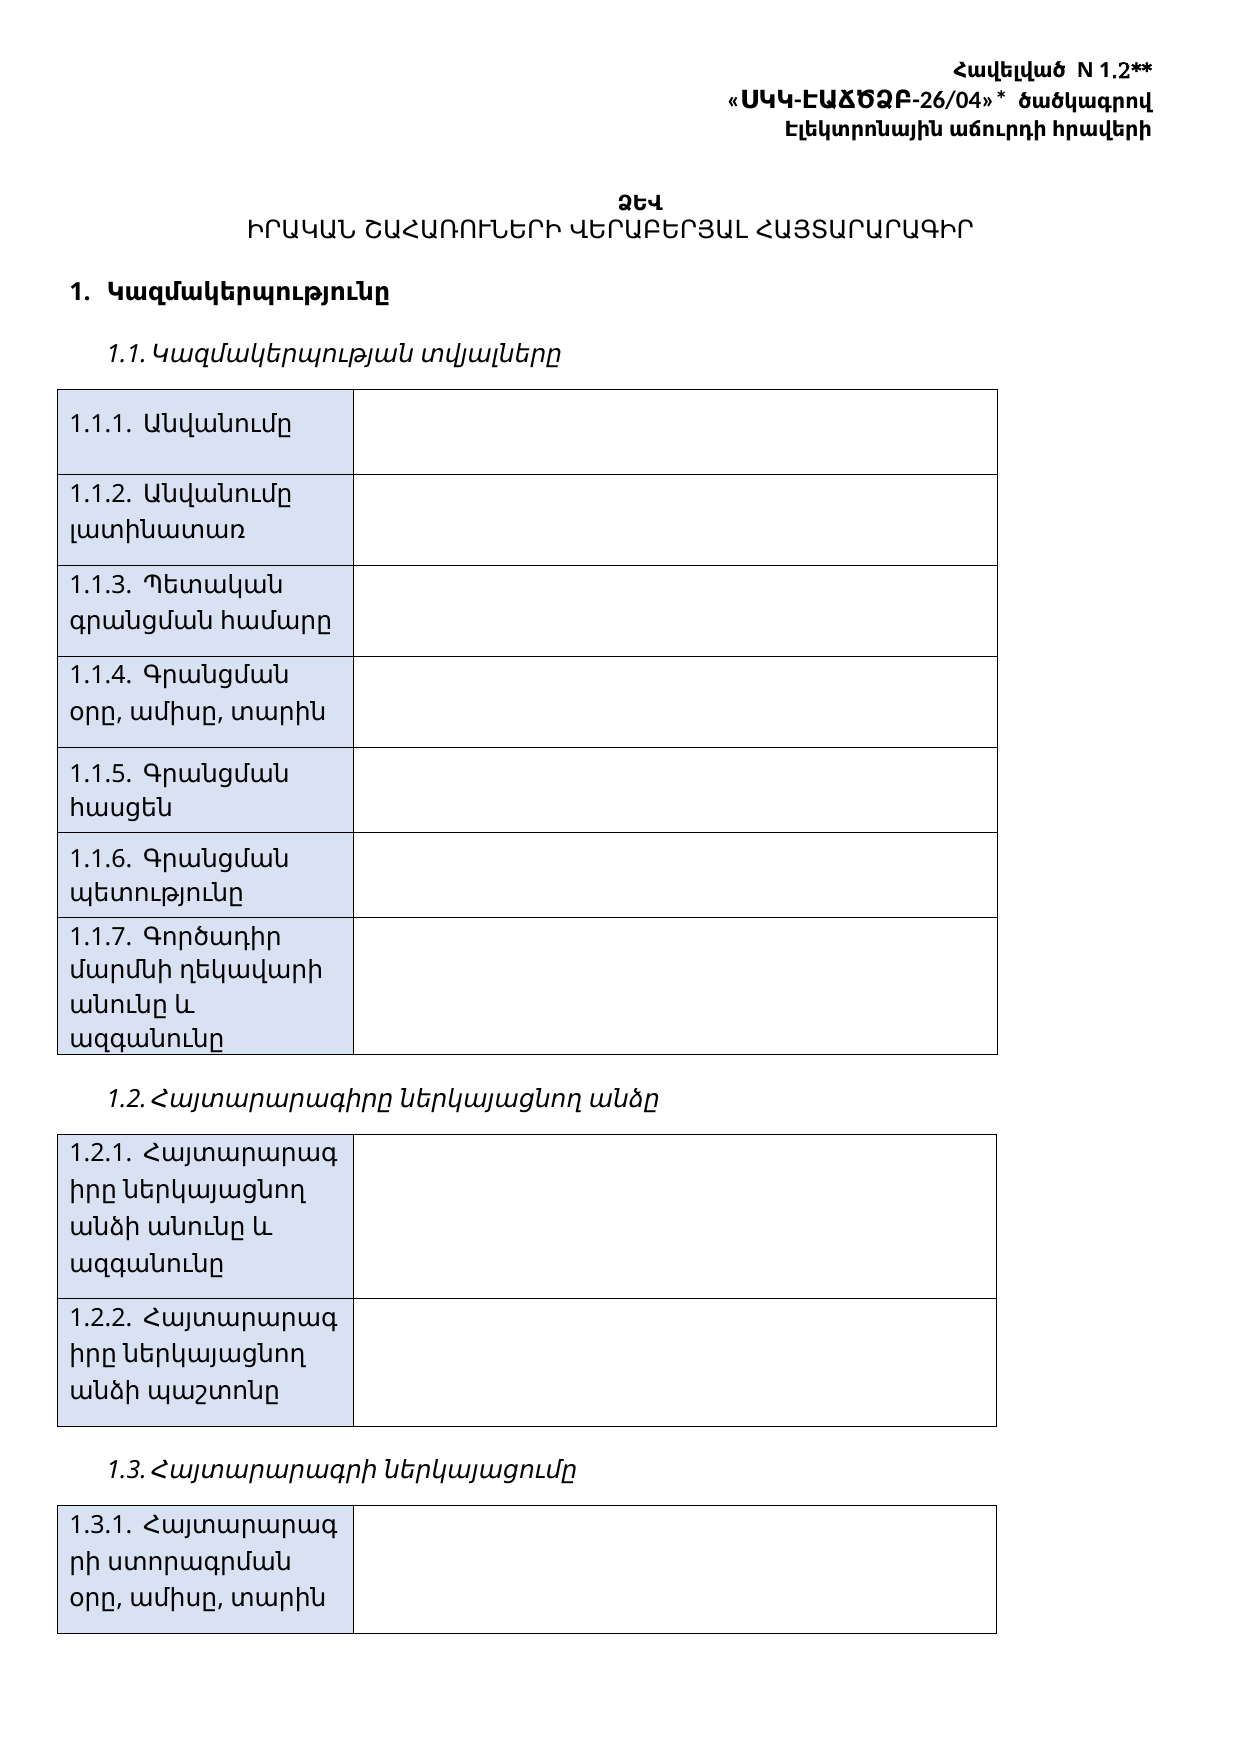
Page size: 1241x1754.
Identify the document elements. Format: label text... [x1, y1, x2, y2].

table_cell [354, 475, 997, 565]
table_header Հայտարարագրի ստորագրման օրը, ամիսը, տարին [58, 1506, 353, 1633]
table_cell Գործադիր մարմնի ղեկավարի անունը և ազգանունը [58, 918, 353, 1054]
table_cell [354, 748, 997, 832]
table_cell Գրանցման հասցեն [58, 748, 353, 832]
table_header [354, 1135, 996, 1298]
table_header [354, 1506, 996, 1633]
table_header [354, 390, 997, 474]
list Հայտարարագիրը ներկայացնող անձը [106, 1080, 1152, 1114]
table_cell Պետական գրանցման համարը [58, 566, 353, 656]
list Կազմակերպությունը [69, 274, 1152, 308]
table_cell Հայտարարագիրը ներկայացնող անձի պաշտոնը [58, 1299, 353, 1426]
table_cell [354, 566, 997, 656]
table_cell Գրանցման օրը, ամիսը, տարին [58, 657, 353, 747]
list Հայտարարագրի ներկայացումը [106, 1452, 1152, 1486]
text ԻՐԱԿԱՆ ՇԱՀԱՌՈՒՆԵՐԻ ՎԵՐԱԲԵՐՅԱԼ ՀԱՅՏԱՐԱՐԱԳԻՐ [69, 216, 1152, 245]
table_cell [354, 918, 997, 1054]
text Հավելված N 1․2** [69, 56, 1152, 84]
text Էլեկտրոնային աճուրդի հրավերի [69, 114, 1152, 143]
text «ՍԿԿ-ԷԱՃԾՁԲ-26/04»* ծածկագրով [69, 84, 1152, 114]
list Կազմակերպության տվյալները [106, 336, 1152, 370]
table_cell Գրանցման պետությունը [58, 833, 353, 917]
table_cell Անվանումը լատինատառ [58, 475, 353, 565]
table_header Անվանումը [58, 390, 353, 474]
table_cell [354, 1299, 996, 1426]
table_cell [354, 833, 997, 917]
text ՁԵՎ [69, 191, 1152, 216]
table_cell [354, 657, 997, 747]
table_header Հայտարարագիրը ներկայացնող անձի անունը և ազգանունը [58, 1135, 353, 1298]
